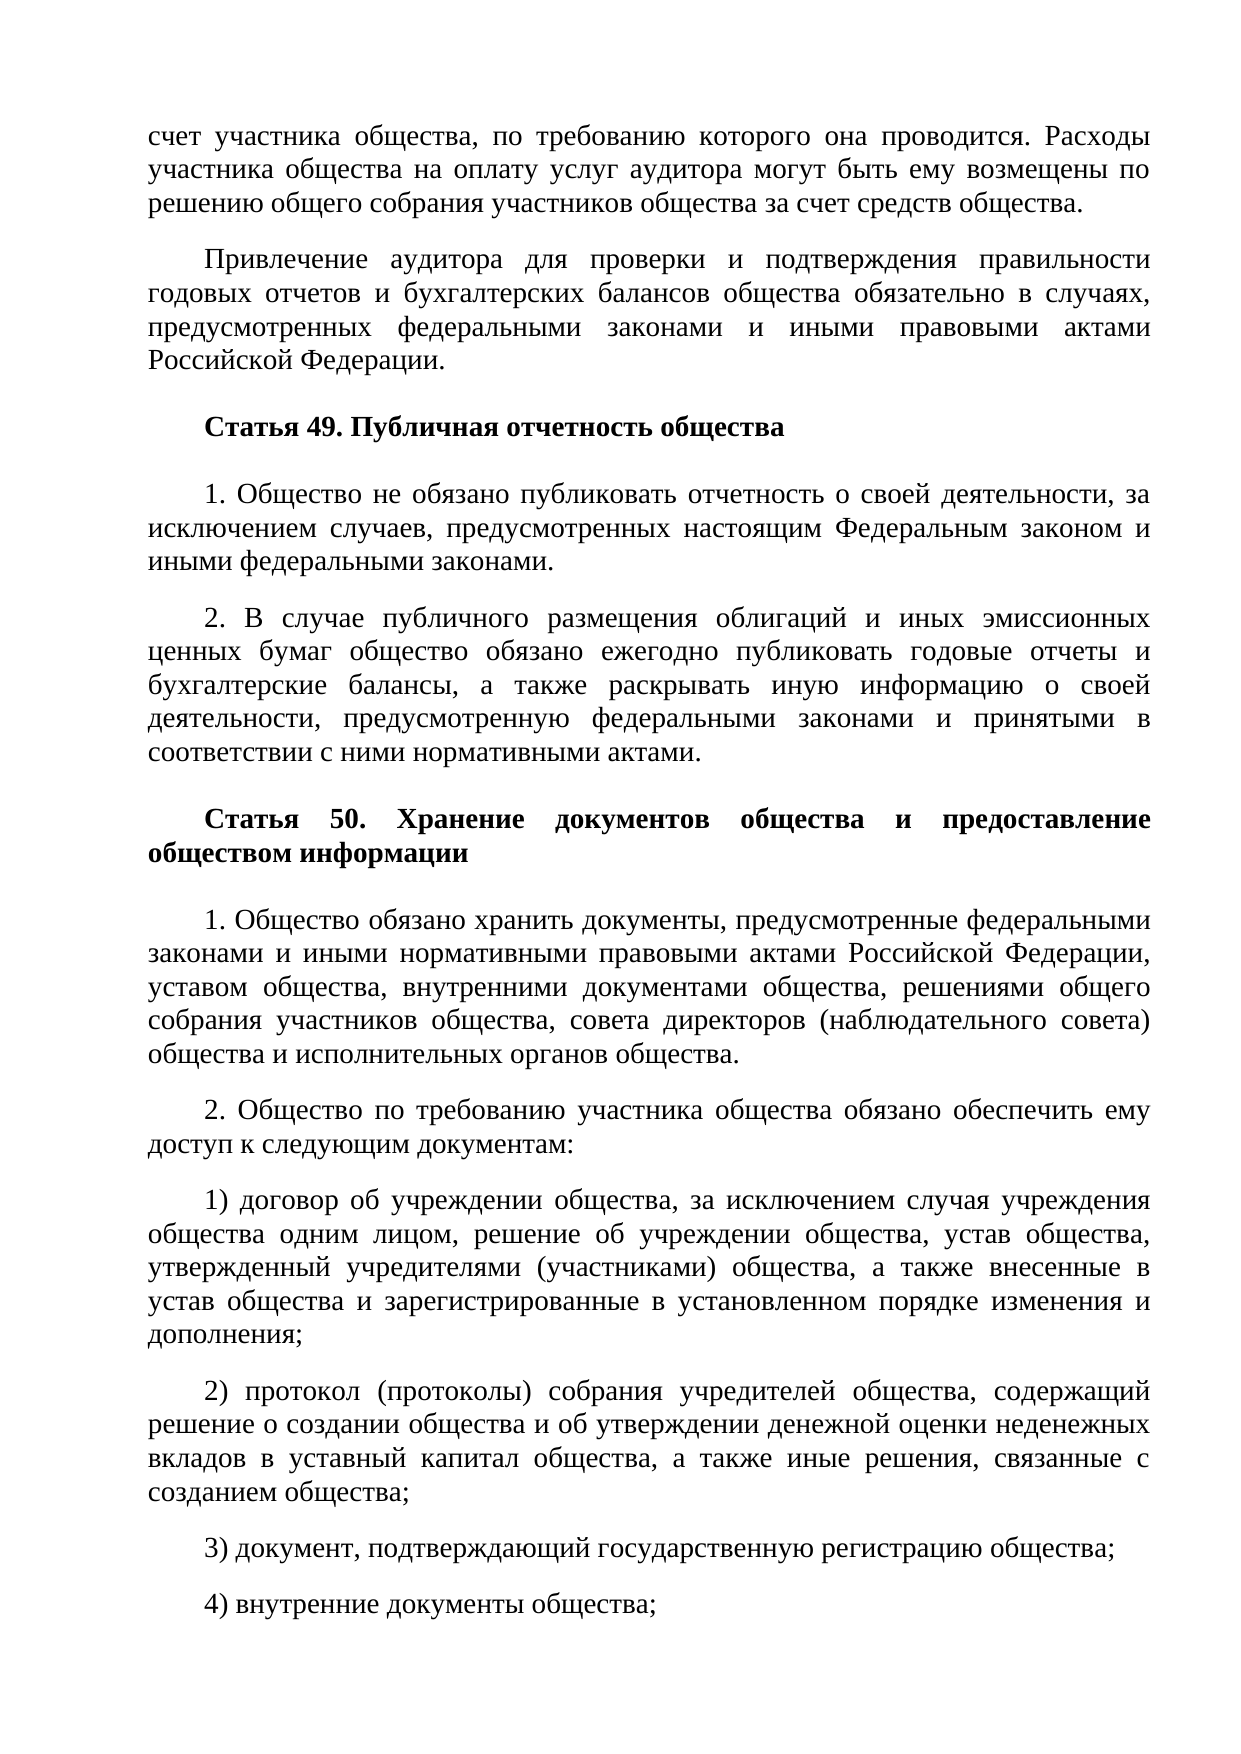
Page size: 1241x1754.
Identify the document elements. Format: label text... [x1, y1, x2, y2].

text Привлечение аудитора для проверки и подтверждения правильности годовых отчетов и бухгалтерских балансов общества обязательно в случаях, предусмотренных федеральными законами и иными правовыми актами Российской Федерации. [148, 242, 1152, 376]
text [148, 118, 1152, 219]
title Статья 49. Публичная отчетность общества [148, 409, 1152, 443]
text 2. В случае публичного размещения облигаций и иных эмиссионных ценных бумаг общество обязано ежегодно публиковать годовые отчеты и бухгалтерские балансы, а также раскрывать иную информацию о своей деятельности, предусмотренную федеральными законами и принятыми в соответствии с ними нормативными актами. [148, 600, 1152, 768]
text 2. Общество по требованию участника общества обязано обеспечить ему доступ к следующим документам: [148, 1092, 1152, 1159]
text 1) договор об учреждении общества, за исключением случая учреждения общества одним лицом, решение об учреждении общества, устав общества, утвержденный учредителями (участниками) общества, а также внесенные в устав общества и зарегистрированные в установленном порядке изменения и дополнения; [148, 1182, 1152, 1350]
text 3) документ, подтверждающий государственную регистрацию общества; [148, 1530, 1152, 1564]
text 4) внутренние документы общества; [148, 1587, 1152, 1620]
text 1. Общество обязано хранить документы, предусмотренные федеральными законами и иными нормативными правовыми актами Российской Федерации, уставом общества, внутренними документами общества, решениями общего собрания участников общества, совета директоров (наблюдательного совета) общества и исполнительных органов общества. [148, 902, 1152, 1069]
title Статья 50. Хранение документов общества и предоставление обществом информации [148, 801, 1152, 868]
text 2) протокол (протоколы) собрания учредителей общества, содержащий решение о создании общества и об утверждении денежной оценки неденежных вкладов в уставный капитал общества, а также иные решения, связанные с созданием общества; [148, 1373, 1152, 1507]
text 1. Общество не обязано публиковать отчетность о своей деятельности, за исключением случаев, предусмотренных настоящим Федеральным законом и иными федеральными законами. [148, 476, 1152, 577]
